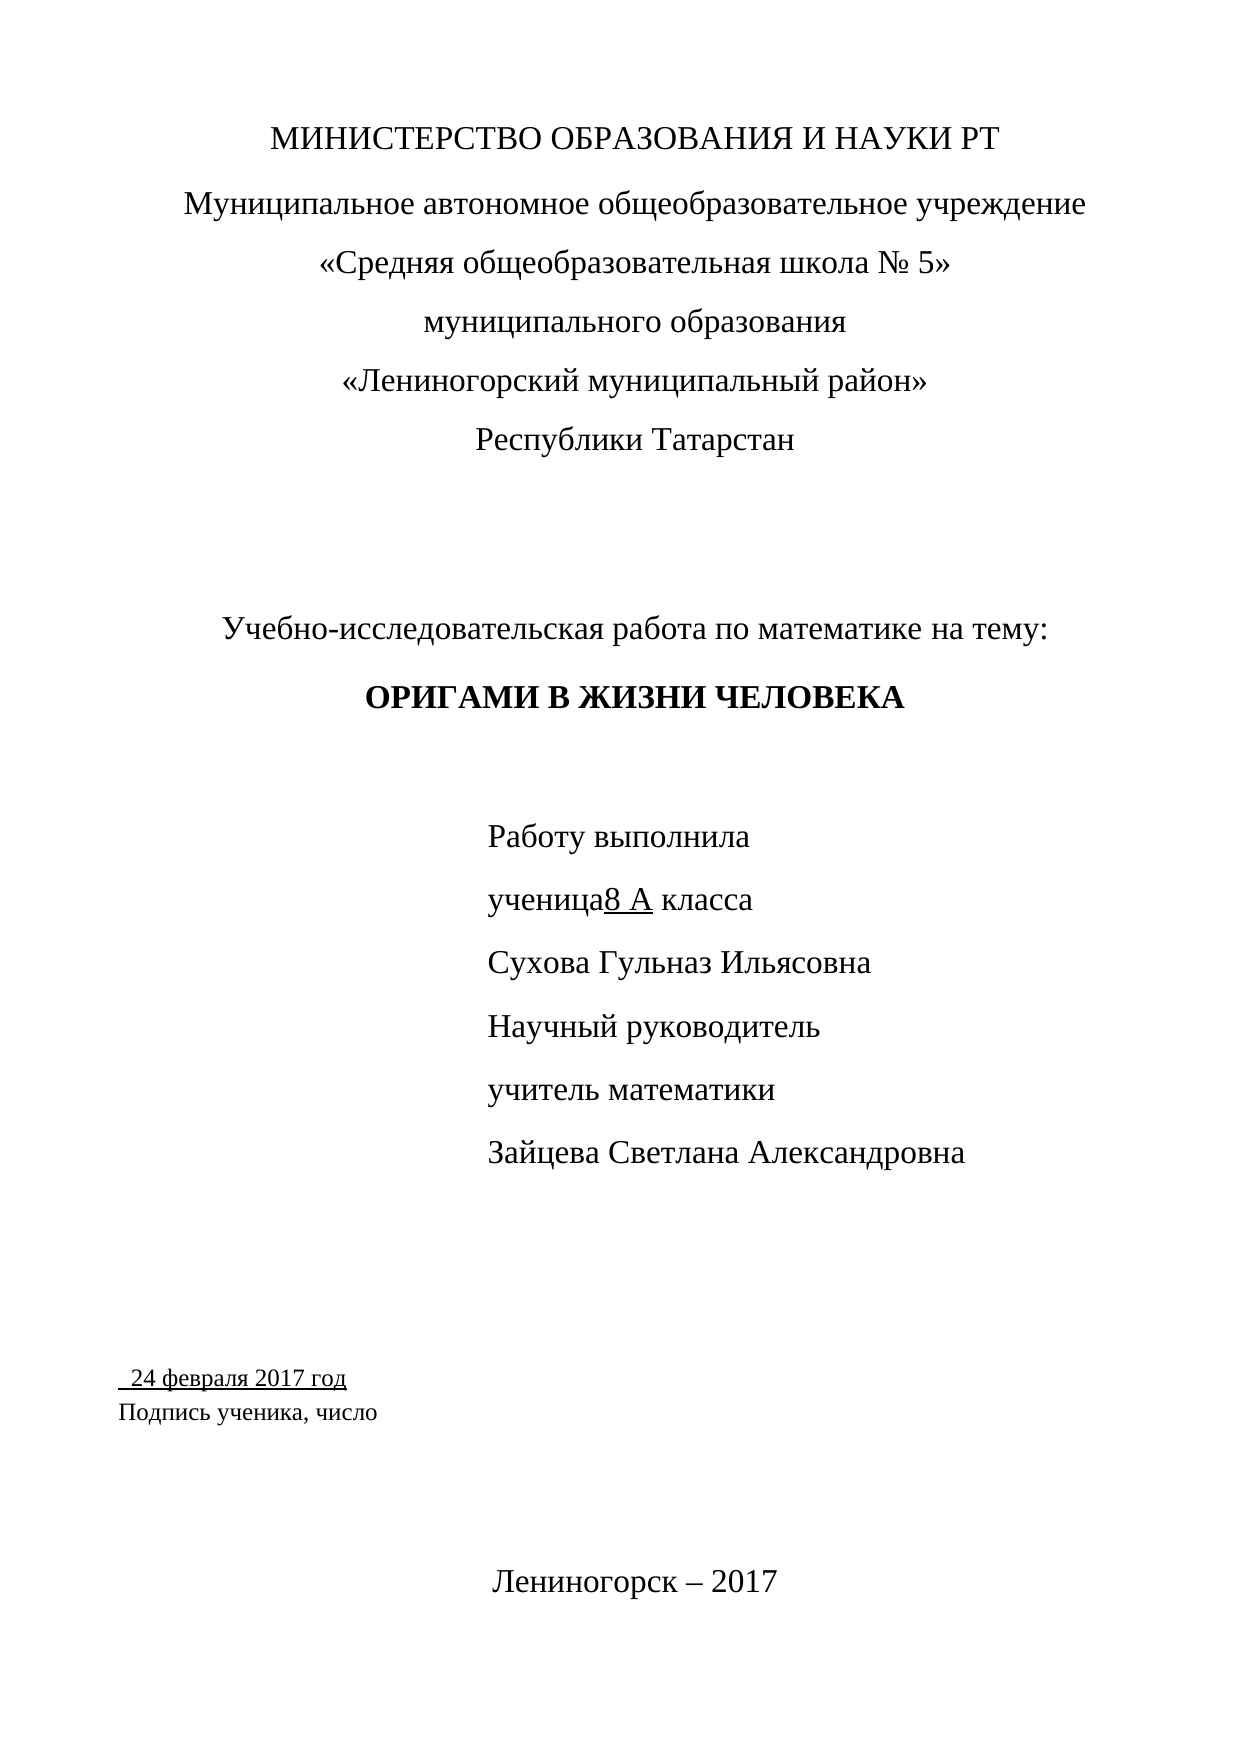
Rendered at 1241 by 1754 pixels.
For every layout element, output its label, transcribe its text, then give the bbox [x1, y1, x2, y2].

text МИНИСТЕРСТВО ОБРАЗОВАНИЯ И НАУКИ РТ [118, 118, 1152, 156]
text оригами в жизни человека [118, 678, 1152, 716]
text муниципального образования [118, 301, 1152, 340]
text ученица8 А класса [118, 879, 1152, 917]
text 24 февраля 2017 год [118, 1363, 1152, 1392]
text Республики Татарстан [118, 420, 1152, 458]
text Научный руководитель [118, 1006, 1152, 1044]
text учитель математики [118, 1069, 1152, 1107]
text Учебно-исследовательская работа по математике на тему: [118, 609, 1152, 647]
text Муниципальное автономное общеобразовательное учреждение [118, 183, 1152, 221]
text Подпись ученика, число [118, 1397, 1152, 1425]
text Сухова Гульназ Ильясовна [118, 942, 1152, 981]
text Зайцева Светлана Александровна [118, 1132, 1152, 1171]
text Лениногорск – 2017 [118, 1562, 1152, 1600]
text «Средняя общеобразовательная школа № 5» [118, 242, 1152, 281]
text Работу выполнила [118, 816, 1152, 854]
text «Лениногорский муниципальный район» [118, 361, 1152, 399]
